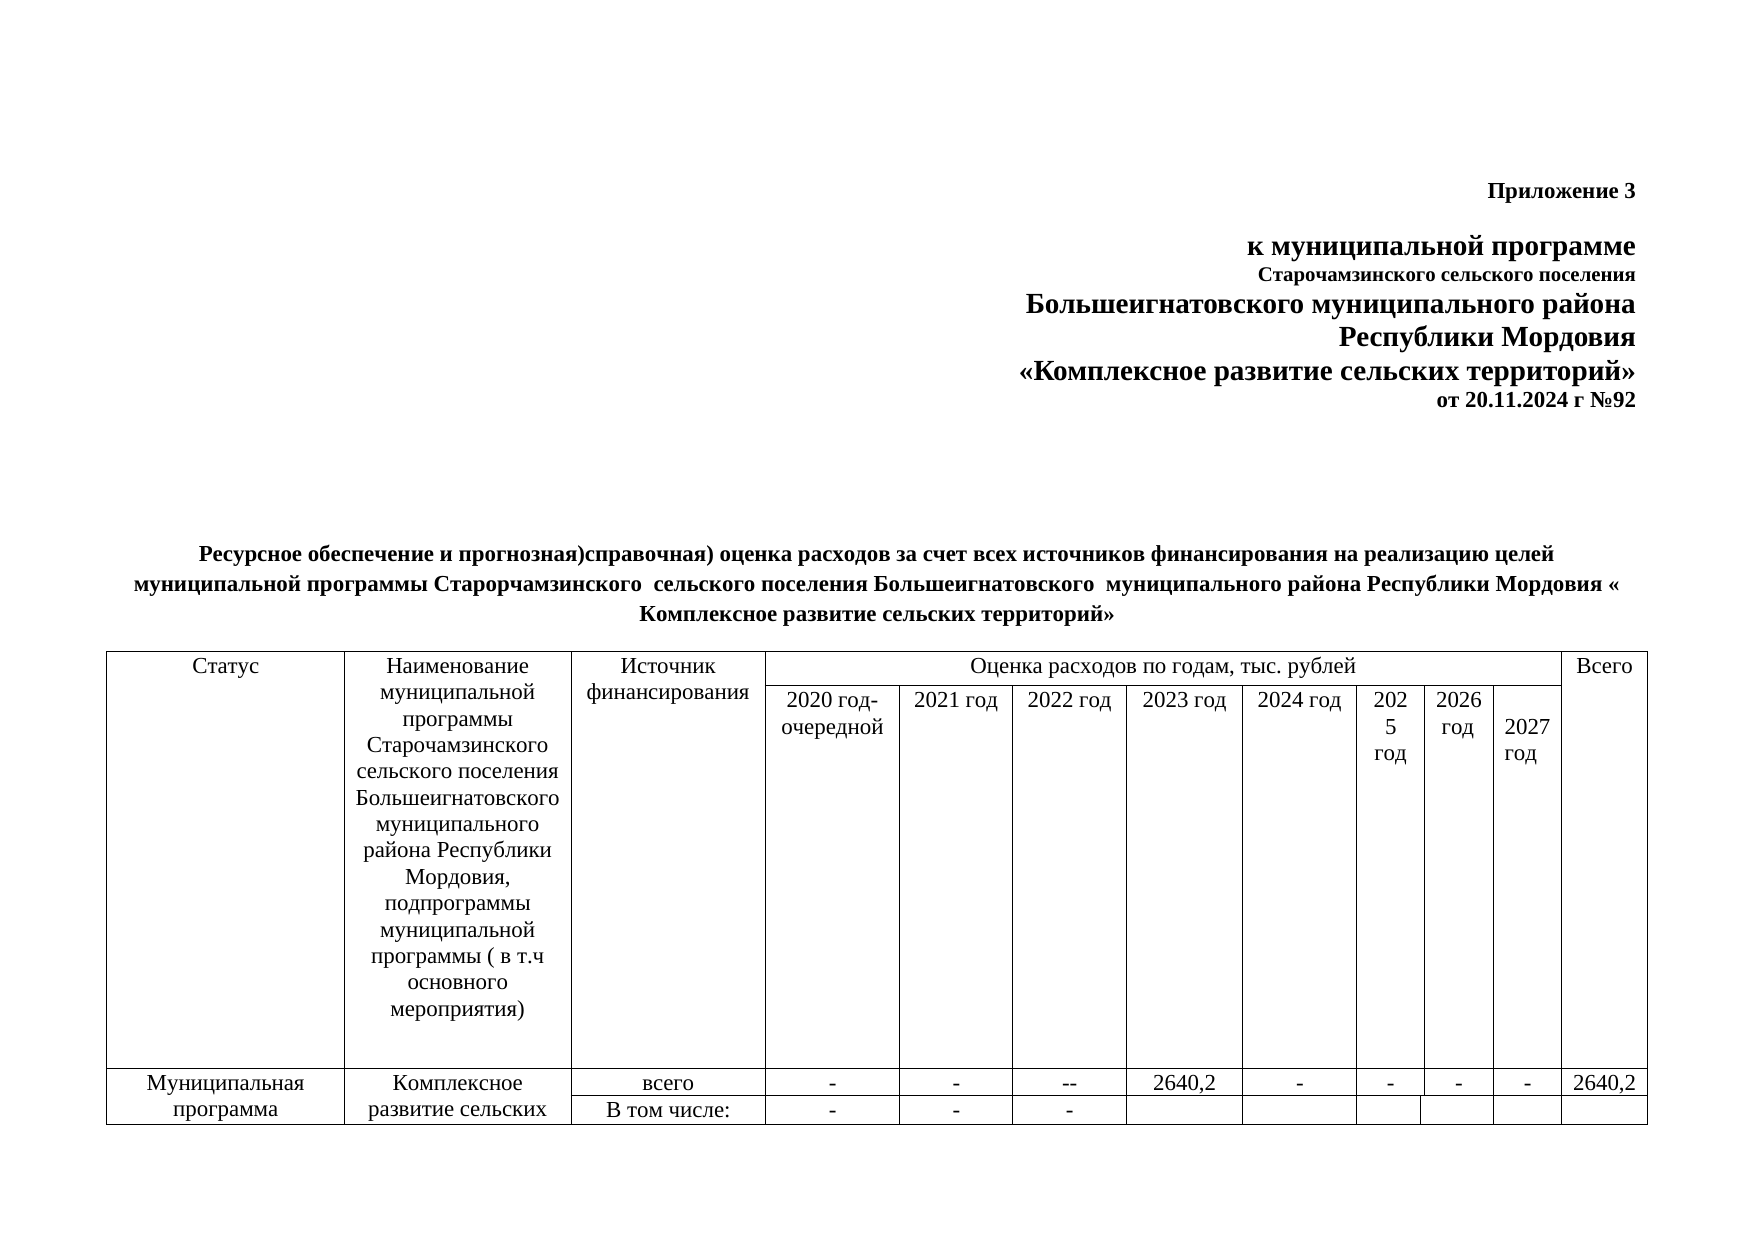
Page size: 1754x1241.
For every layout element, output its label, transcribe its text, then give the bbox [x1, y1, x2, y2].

table_cell - [1357, 1069, 1424, 1095]
table_cell [1562, 1096, 1647, 1123]
table_cell [1127, 1096, 1242, 1123]
table_cell 2024 год [1243, 686, 1356, 1068]
table_cell - [1425, 1069, 1493, 1095]
text Старочамзинского сельского поселения [118, 262, 1636, 286]
table_cell 2025 год [1357, 686, 1424, 1068]
text Ресурсное обеспечение и прогнозная)справочная) оценка расходов за счет всех источников финансирования на реализацию целей муниципальной программы Старорчамзинского сельского поселения Большеигнатовского муниципального района Республики Мордовия « Комплексное развитие сельских территорий» [118, 539, 1636, 626]
table_cell Муниципальная программа Старочамзинского сельского поселения Большеигнеатовского района Республики Мордовия [107, 1069, 344, 1123]
table_cell Комплексное развитие сельских территорий [345, 1069, 571, 1123]
table_cell - [1494, 1069, 1561, 1095]
table_cell - [900, 1096, 1012, 1123]
table_cell - [900, 1069, 1012, 1095]
table_cell 2022 год [1013, 686, 1126, 1068]
table_cell [1421, 1096, 1493, 1123]
table_cell - [1013, 1096, 1126, 1123]
table_cell 2020 год- очередной [766, 686, 899, 1068]
table_header Оценка расходов по годам, тыс. рублей [766, 652, 1561, 685]
table_cell 2021 год [900, 686, 1012, 1068]
table_cell 2026 год [1425, 686, 1493, 1068]
subtitle Большеигнатовского муниципального района [118, 286, 1636, 319]
table_header Всего [1562, 652, 1647, 1068]
table_header Статус [107, 652, 344, 1068]
table_cell всего [572, 1069, 765, 1095]
table_cell - [1243, 1069, 1356, 1095]
subtitle к муниципальной программе [118, 228, 1636, 262]
table_cell [1494, 1096, 1561, 1123]
subtitle Республики Мордовия «Комплексное развитие сельских территорий» [118, 319, 1636, 386]
table_cell 2640,2 [1562, 1069, 1647, 1095]
table_cell [1243, 1096, 1356, 1123]
table_cell 2027 год [1494, 686, 1561, 1068]
text Приложение 3 [118, 177, 1636, 203]
text от 20.11.2024 г №92 [118, 386, 1636, 413]
table_cell - [766, 1096, 899, 1123]
table_cell - [766, 1069, 899, 1095]
table_header Источник финансирования [572, 652, 765, 1068]
table_cell [1357, 1096, 1420, 1123]
table_cell -- [1013, 1069, 1126, 1095]
table_cell 2640,2 [1127, 1069, 1242, 1095]
table_cell В том числе: [572, 1096, 765, 1123]
table_cell 2023 год [1127, 686, 1242, 1068]
table_header Наименование муниципальной программы Старочамзинского сельского поселения Большеигнатовского муниципального района Республики Мордовия, подпрограммы муниципальной программы ( в т.ч основного мероприятия) [345, 652, 571, 1068]
